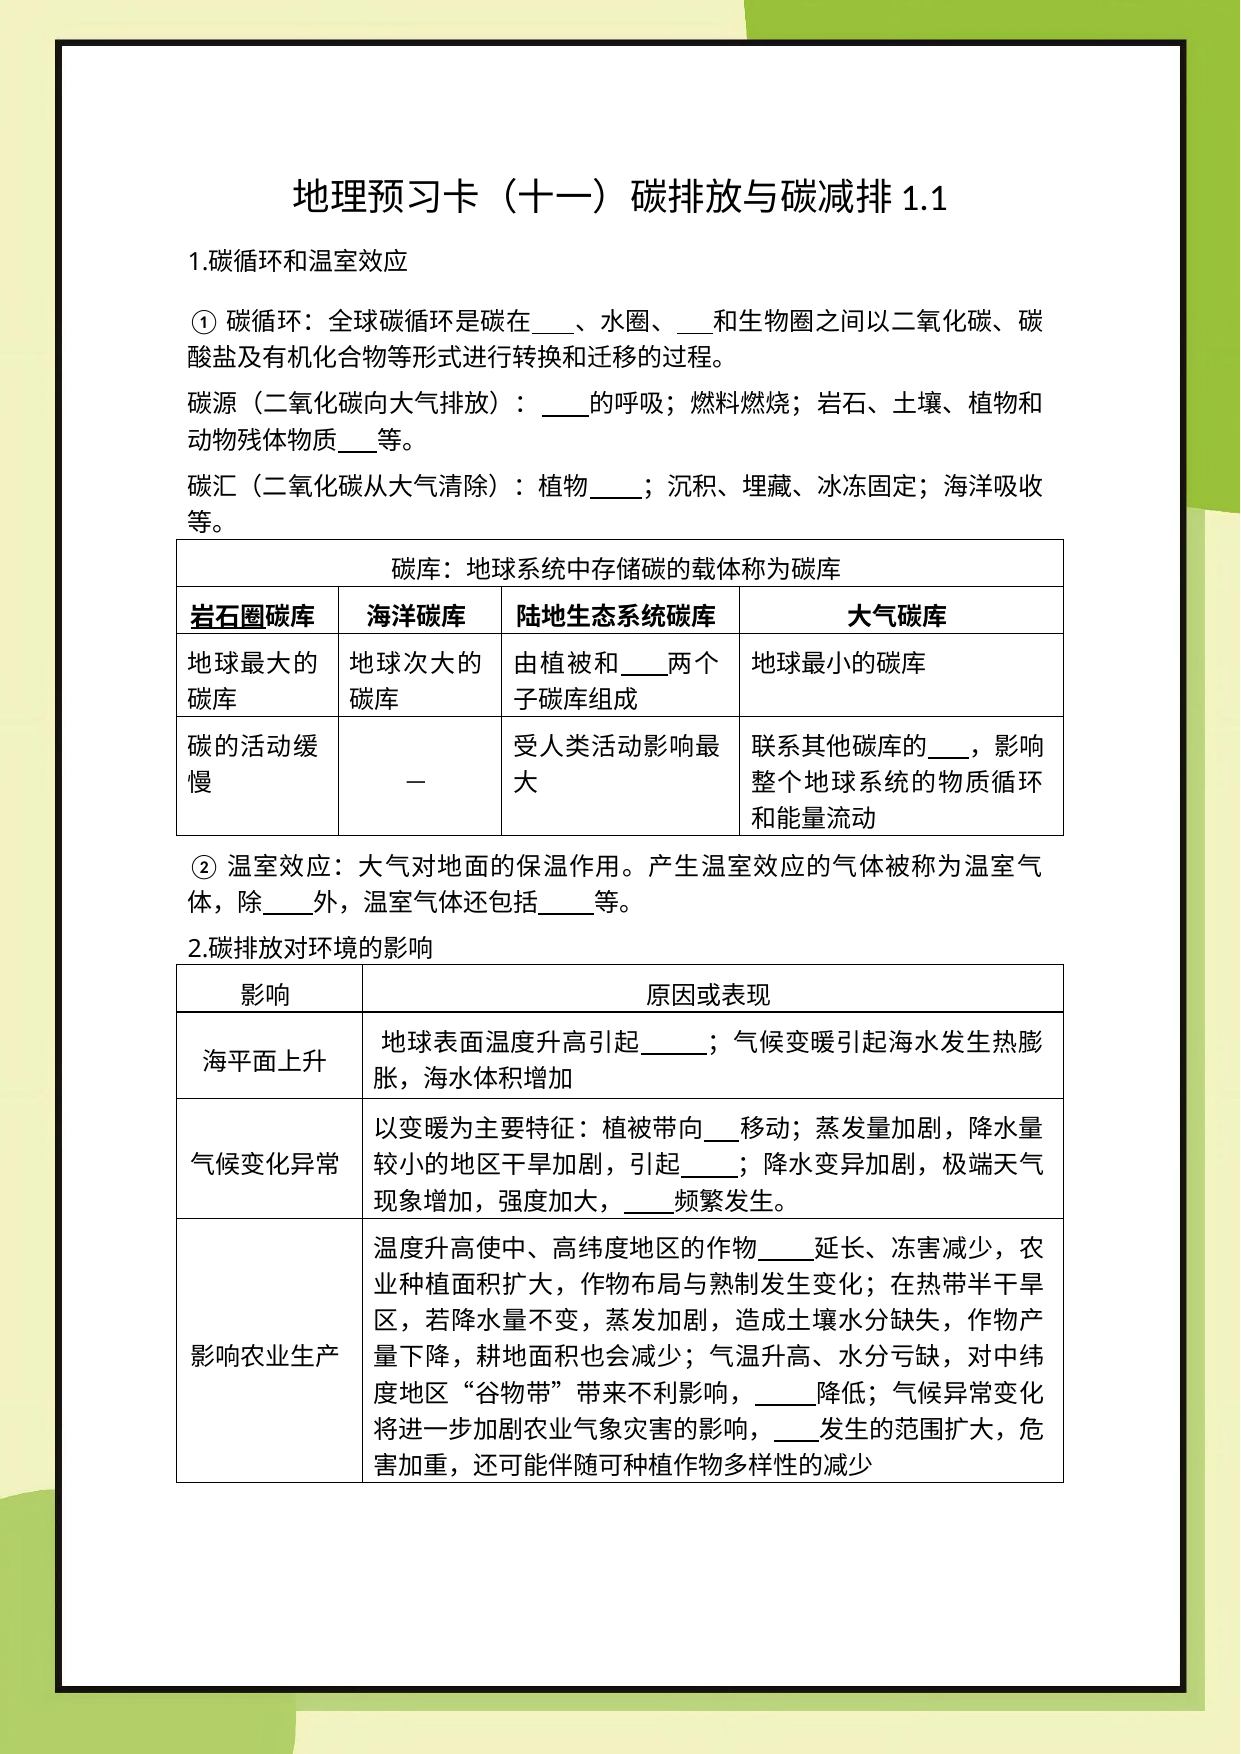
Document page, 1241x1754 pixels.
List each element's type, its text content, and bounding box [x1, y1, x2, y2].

table_cell 温度升高使中、高纬度地区的作物 延长、冻害减少，农业种植面积扩大，作物布局与熟制发生变化；在热带半干旱区，若降水量不变，蒸发加剧，造成土壤水分缺失，作物产量下降，耕地面积也会减少；气温升高、水分亏缺，对中纬度地区“谷物带”带来不利影响， 降低；气候异常变化将进一步加剧农业气象灾害的影响， 发生的范围扩大，危害加重，还可能伴随可种植作物多样性的减少 [363, 1219, 1063, 1482]
list ②温室效应：大气对地面的保温作用。产生温室效应的气体被称为温室气体，除 外，温室气体还包括 等。 [187, 846, 1044, 918]
table_cell 岩石圈碳库 [177, 587, 338, 632]
table_cell 碳的活动缓慢 [177, 717, 338, 835]
table_cell 由植被和 两个子碳库组成 [502, 634, 739, 716]
list ①碳循环：全球碳循环是碳在 、水圈、 和生物圈之间以二氧化碳、碳酸盐及有机化合物等形式进行转换和迁移的过程。 [187, 302, 1044, 374]
list 碳汇（二氧化碳从大气清除）：植物 ；沉积、埋藏、冰冻固定；海洋吸收等。 [187, 466, 1044, 538]
table_cell 地球最小的碳库 [740, 634, 1063, 716]
table_cell 海洋碳库 [339, 587, 501, 632]
text 地理预习卡（十一）碳排放与碳减排1.1 [187, 162, 1053, 227]
table_cell — [339, 717, 501, 835]
table_cell 大气碳库 [740, 587, 1063, 632]
table_cell 地球次大的碳库 [339, 634, 501, 716]
table_cell 陆地生态系统碳库 [502, 587, 739, 632]
text 1.碳循环和温室效应 [187, 227, 1053, 292]
table_header 原因或表现 [363, 965, 1063, 1011]
table_cell 地球表面温度升高引起 ；气候变暖引起海水发生热膨胀，海水体积增加 [363, 1013, 1063, 1098]
picture [0, 0, 1241, 1754]
table_cell 地球最大的碳库 [177, 634, 338, 716]
list 2.碳排放对环境的影响 [187, 928, 1044, 964]
table_header 影响 [177, 965, 362, 1011]
table_cell 以变暖为主要特征：植被带向 移动；蒸发量加剧，降水量较小的地区干旱加剧，引起 ；降水变异加剧，极端天气现象增加，强度加大， 频繁发生。 [363, 1099, 1063, 1217]
table_cell 联系其他碳库的 ，影响整个地球系统的物质循环和能量流动 [740, 717, 1063, 835]
table_cell 影响农业生产 [177, 1219, 362, 1482]
list 碳源（二氧化碳向大气排放）： 的呼吸；燃料燃烧；岩石、土壤、植物和动物残体物质 等。 [187, 384, 1044, 456]
table_cell 海平面上升 [177, 1013, 362, 1098]
table_cell 气候变化异常 [177, 1099, 362, 1217]
table_header 碳库：地球系统中存储碳的载体称为碳库 [177, 540, 1063, 586]
table_cell 受人类活动影响最大 [502, 717, 739, 835]
